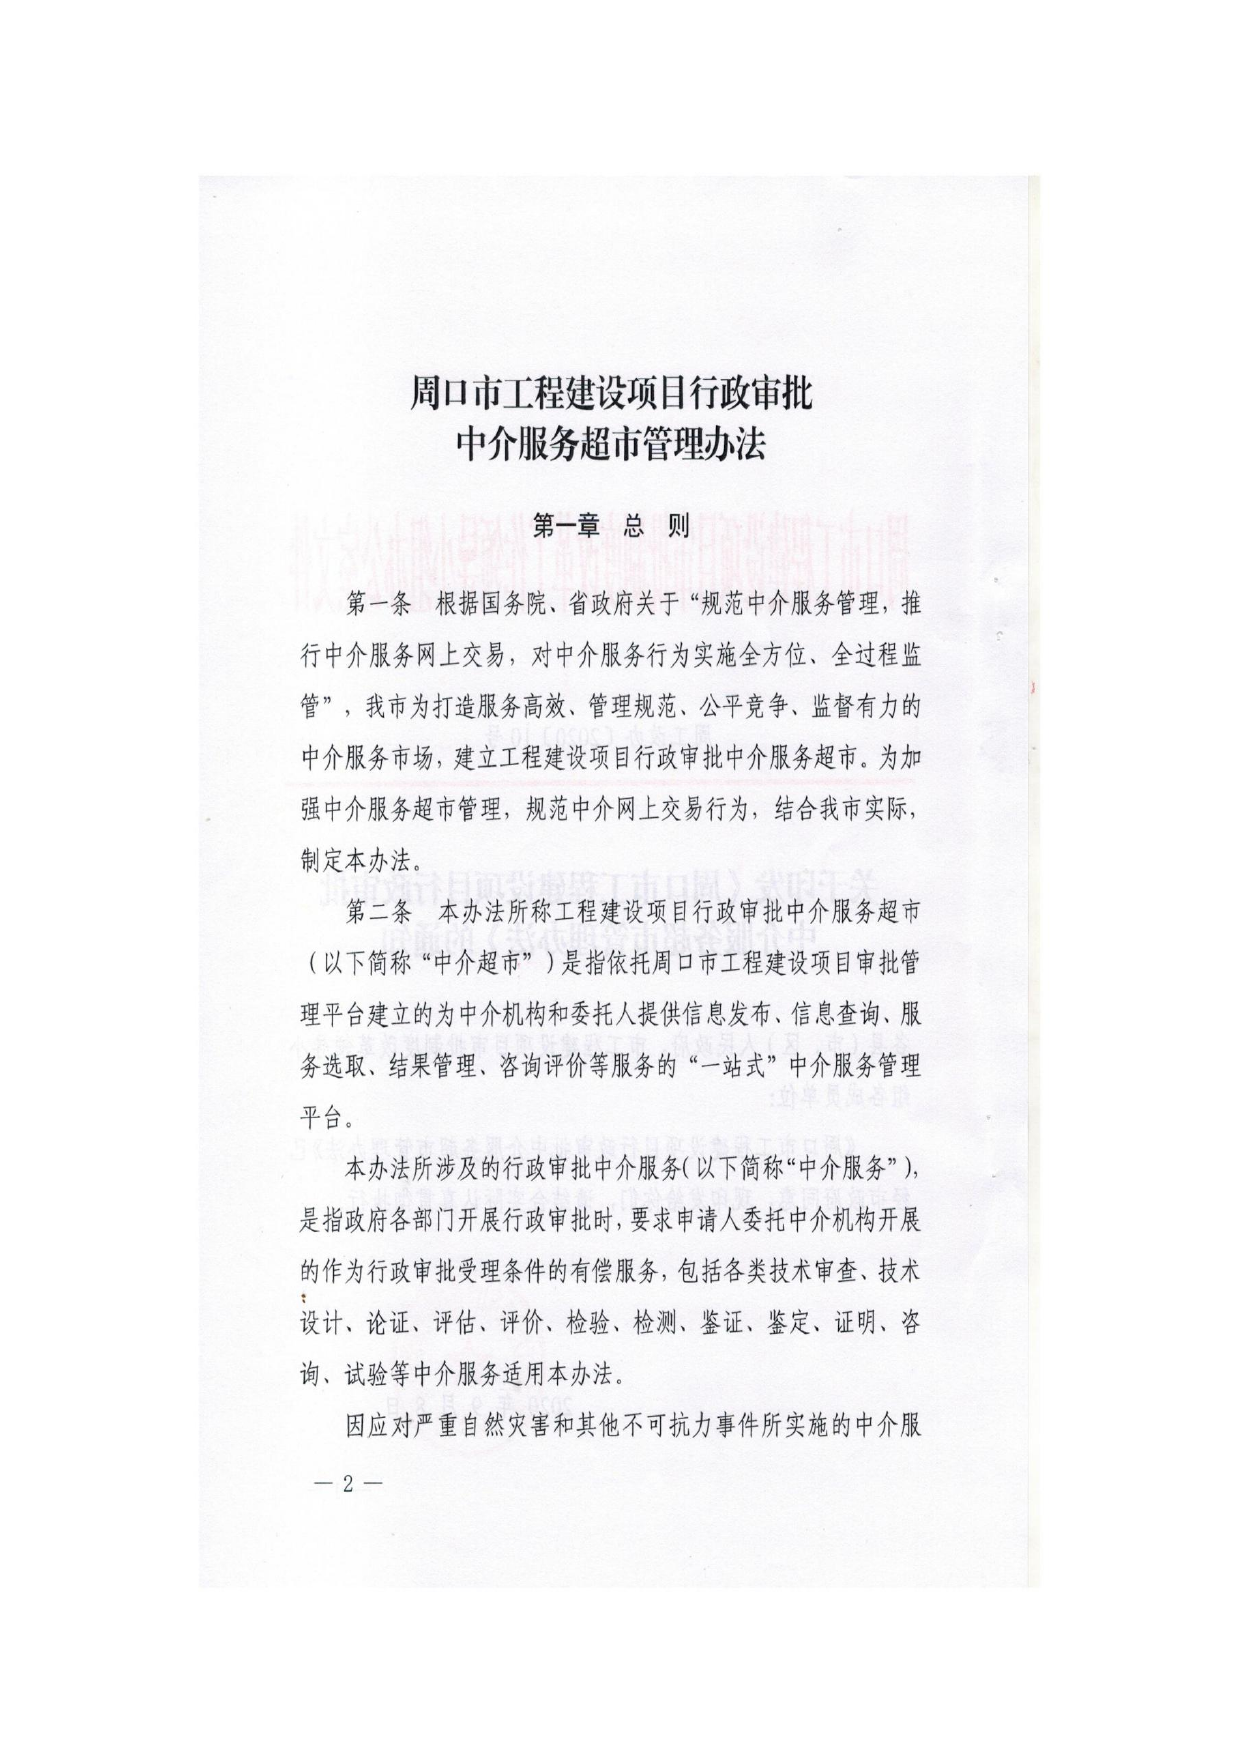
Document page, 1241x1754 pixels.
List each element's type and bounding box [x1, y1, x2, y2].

picture [187, 162, 1052, 1592]
